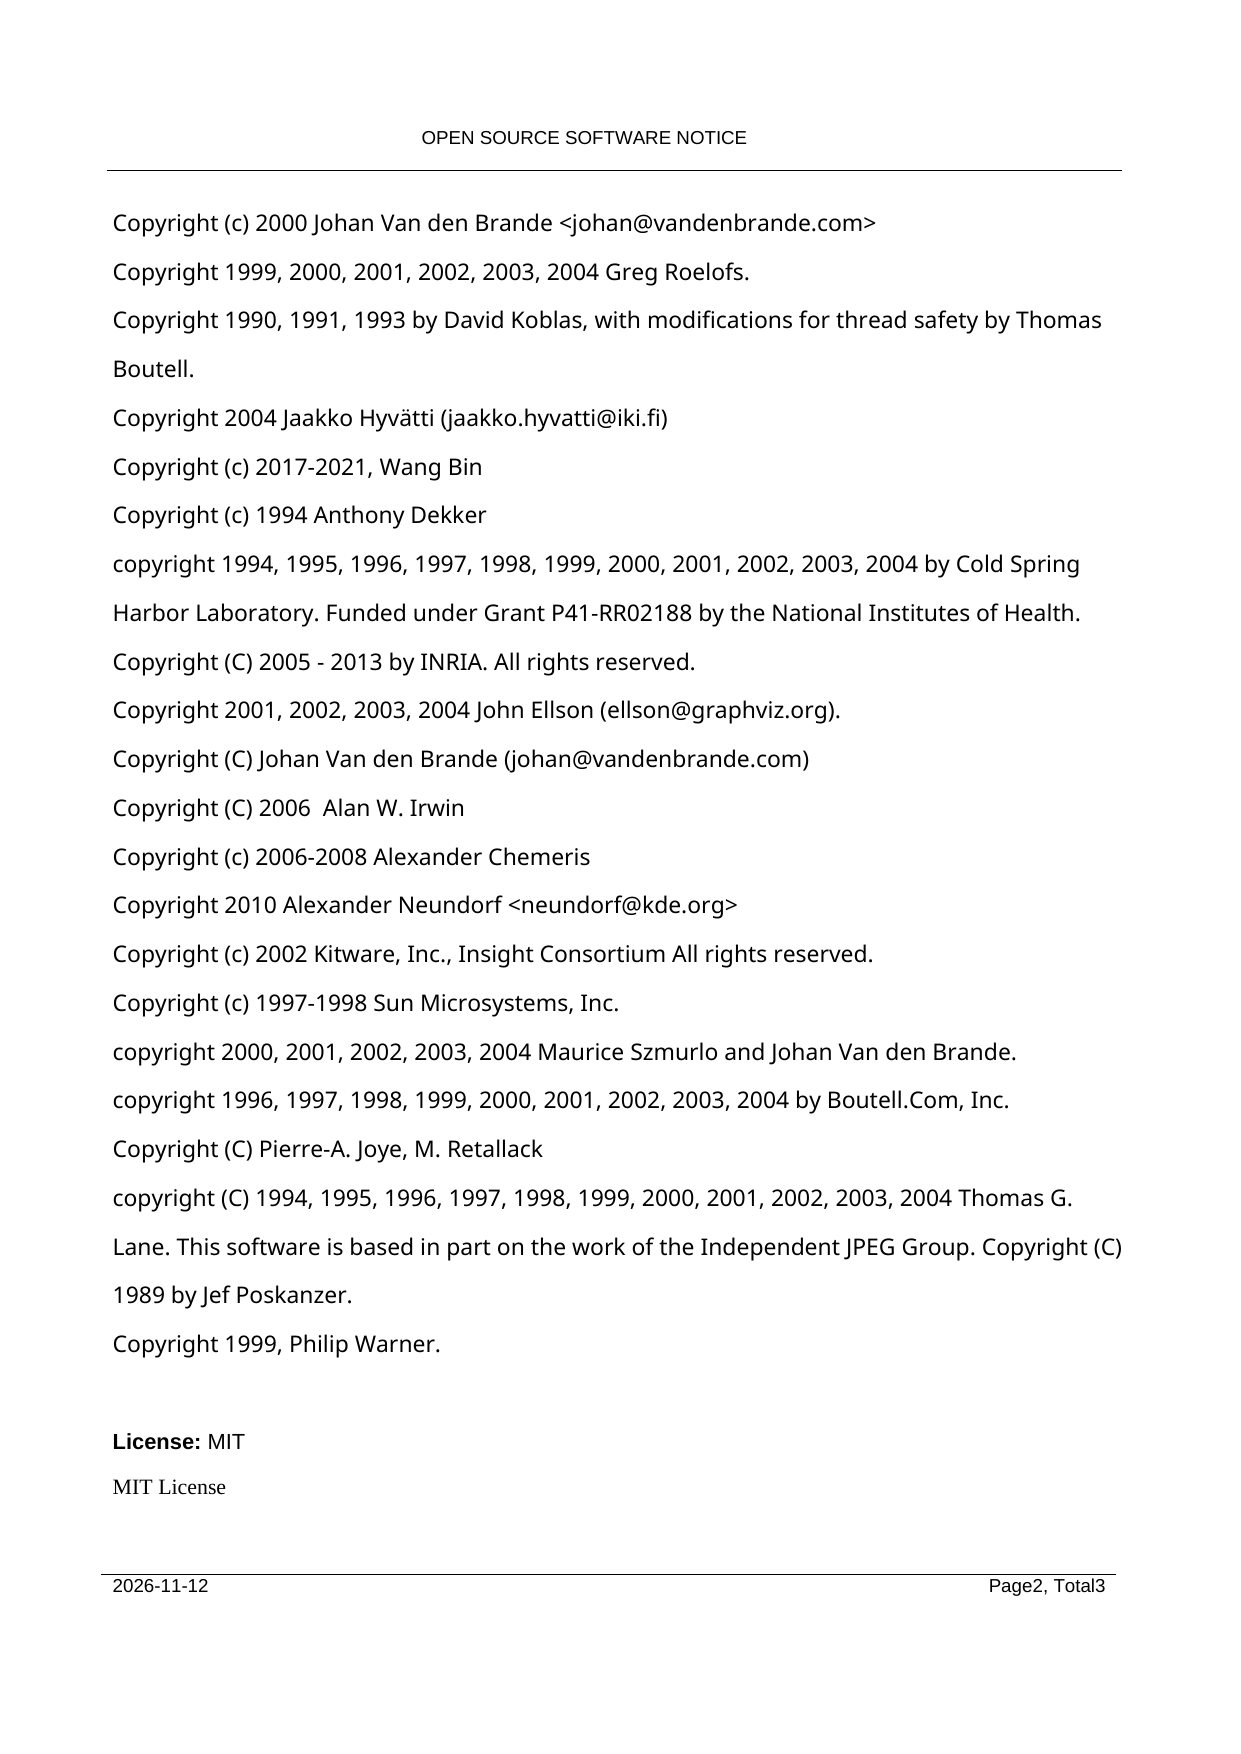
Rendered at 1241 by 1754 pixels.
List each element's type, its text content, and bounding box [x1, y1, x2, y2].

text License: MIT [112, 1425, 1128, 1458]
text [112, 1470, 1128, 1503]
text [112, 206, 1128, 1409]
